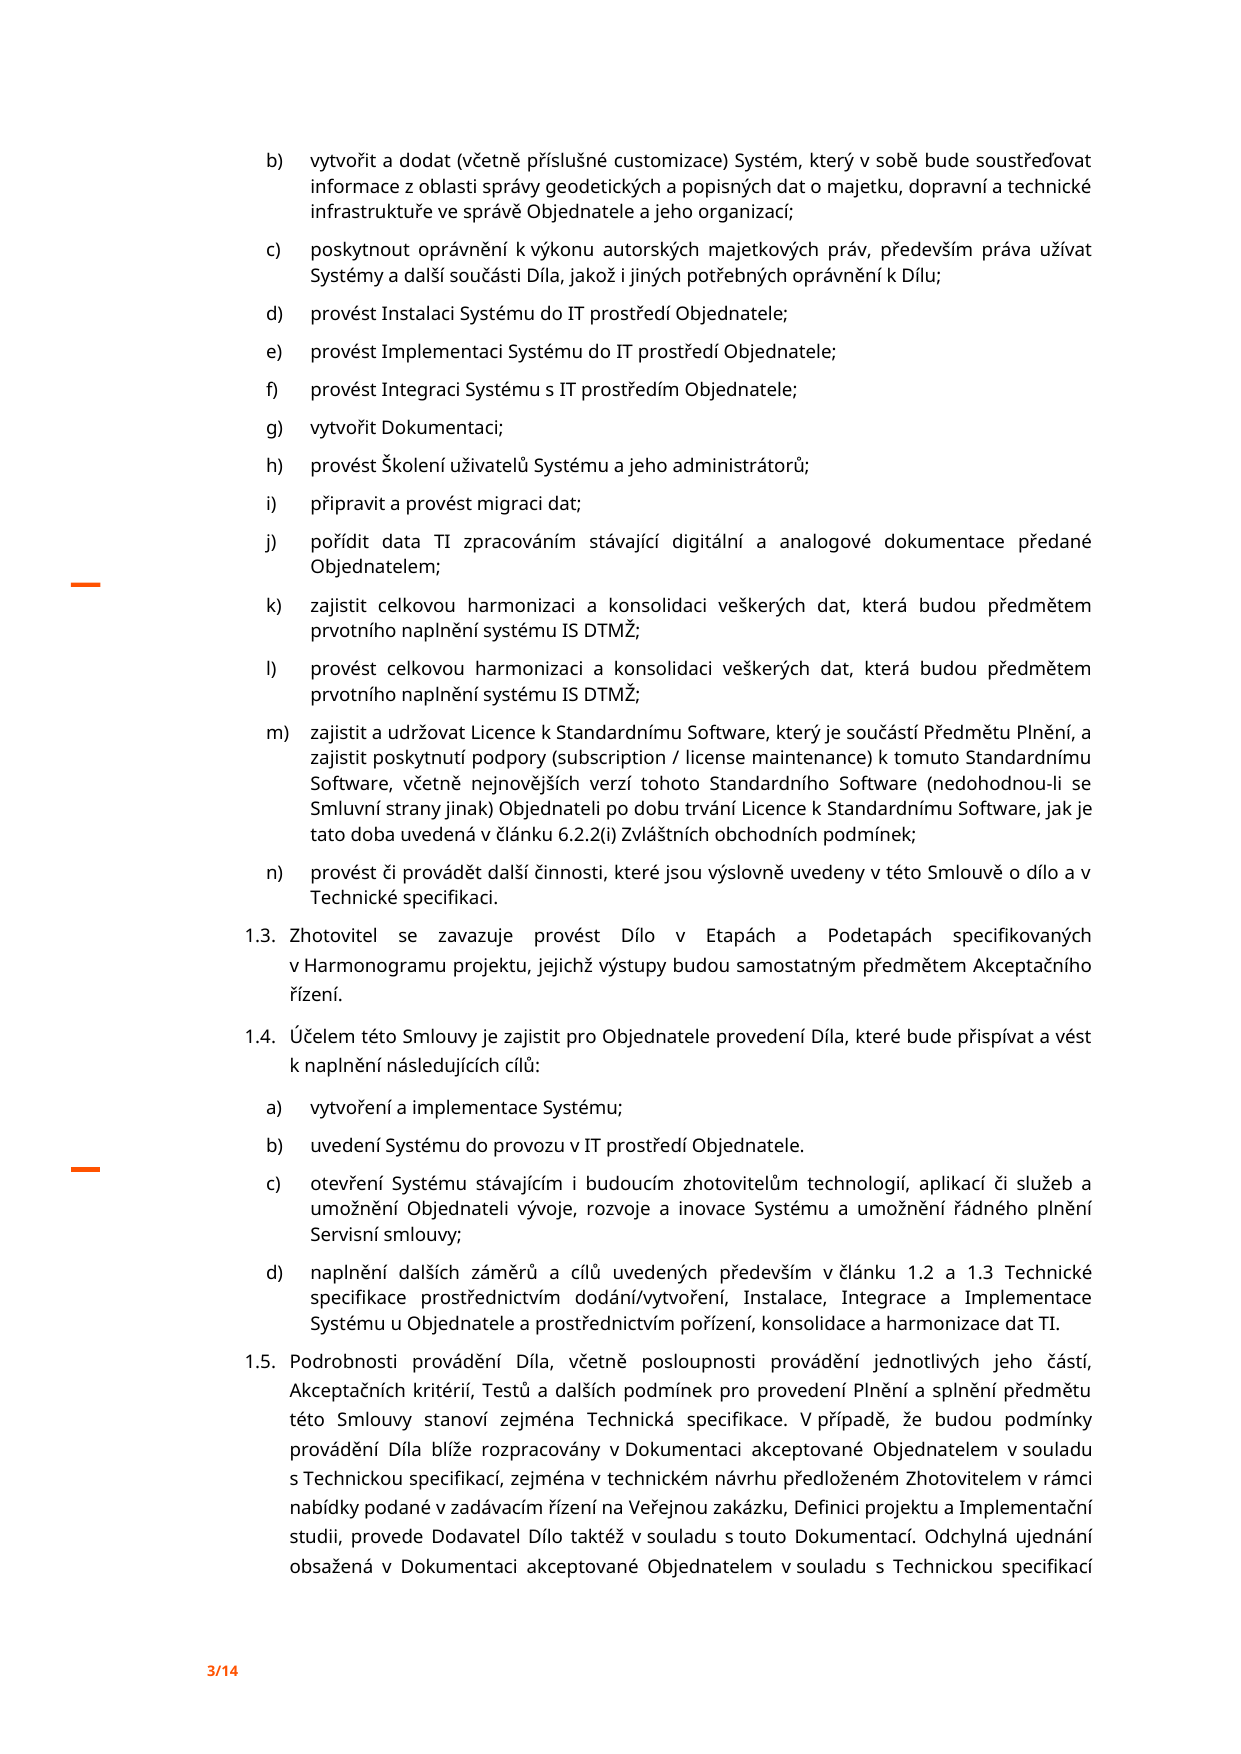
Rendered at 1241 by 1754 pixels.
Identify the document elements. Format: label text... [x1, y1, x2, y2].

list zajistit a udržovat Licence k Standardnímu Software, který je součástí Předmětu Plnění, a zajistit poskytnutí podpory (subscription / license maintenance) k tomuto Standardnímu Software, včetně nejnovějších verzí tohoto Standardního Software (nedohodnou-li se Smluvní strany jinak) Objednateli po dobu trvání Licence k Standardnímu Software, jak je tato doba uvedená v článku 6.2.2(i) Zvláštních obchodních podmínek; [266, 719, 1093, 847]
list provést Instalaci Systému do IT prostředí Objednatele; [266, 300, 1093, 326]
list provést celkovou harmonizaci a konsolidaci veškerých dat, která budou předmětem prvotního naplnění systému IS DTMŽ; [266, 655, 1093, 706]
list vytvoření a implementace Systému; [266, 1094, 1093, 1119]
text Zhotovitel se zavazuje provést Dílo v Etapách a Podetapách specifikovaných v Harmonogramu projektu, jejichž výstupy budou samostatným předmětem Akceptačního řízení. [244, 923, 1093, 1007]
list vytvořit a dodat (včetně příslušné customizace) Systém, který v sobě bude soustřeďovat informace z oblasti správy geodetických a popisných dat o majetku, dopravní a technické infrastruktuře ve správě Objednatele a jeho organizací; [266, 148, 1093, 224]
list provést Implementaci Systému do IT prostředí Objednatele; [266, 338, 1093, 364]
list pořídit data TI zpracováním stávající digitální a analogové dokumentace předané Objednatelem; [266, 528, 1093, 579]
list provést Integraci Systému s IT prostředím Objednatele; [266, 376, 1093, 402]
list provést či provádět další činnosti, které jsou výslovně uvedeny v této Smlouvě o dílo a v Technické specifikaci. [266, 859, 1093, 910]
list vytvořit Dokumentaci; [266, 414, 1093, 440]
list připravit a provést migraci dat; [266, 490, 1093, 516]
list naplnění dalších záměrů a cílů uvedených především v článku 1.2 a 1.3 Technické specifikace prostřednictvím dodání/vytvoření, Instalace, Integrace a Implementace Systému u Objednatele a prostřednictvím pořízení, konsolidace a harmonizace dat TI. [266, 1259, 1093, 1336]
list uvedení Systému do provozu v IT prostředí Objednatele. [266, 1132, 1093, 1157]
list poskytnout oprávnění k výkonu autorských majetkových práv, především práva užívat Systémy a další součásti Díla, jakož i jiných potřebných oprávnění k Dílu; [266, 237, 1093, 288]
text Účelem této Smlouvy je zajistit pro Objednatele provedení Díla, které bude přispívat a vést k naplnění následujících cílů: [244, 1023, 1093, 1078]
list provést Školení uživatelů Systému a jeho administrátorů; [266, 452, 1093, 478]
list otevření Systému stávajícím i budoucím zhotovitelům technologií, aplikací či služeb a umožnění Objednateli vývoje, rozvoje a inovace Systému a umožnění řádného plnění Servisní smlouvy; [266, 1170, 1093, 1247]
list zajistit celkovou harmonizaci a konsolidaci veškerých dat, která budou předmětem prvotního naplnění systému IS DTMŽ; [266, 592, 1093, 643]
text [244, 1348, 1093, 1578]
